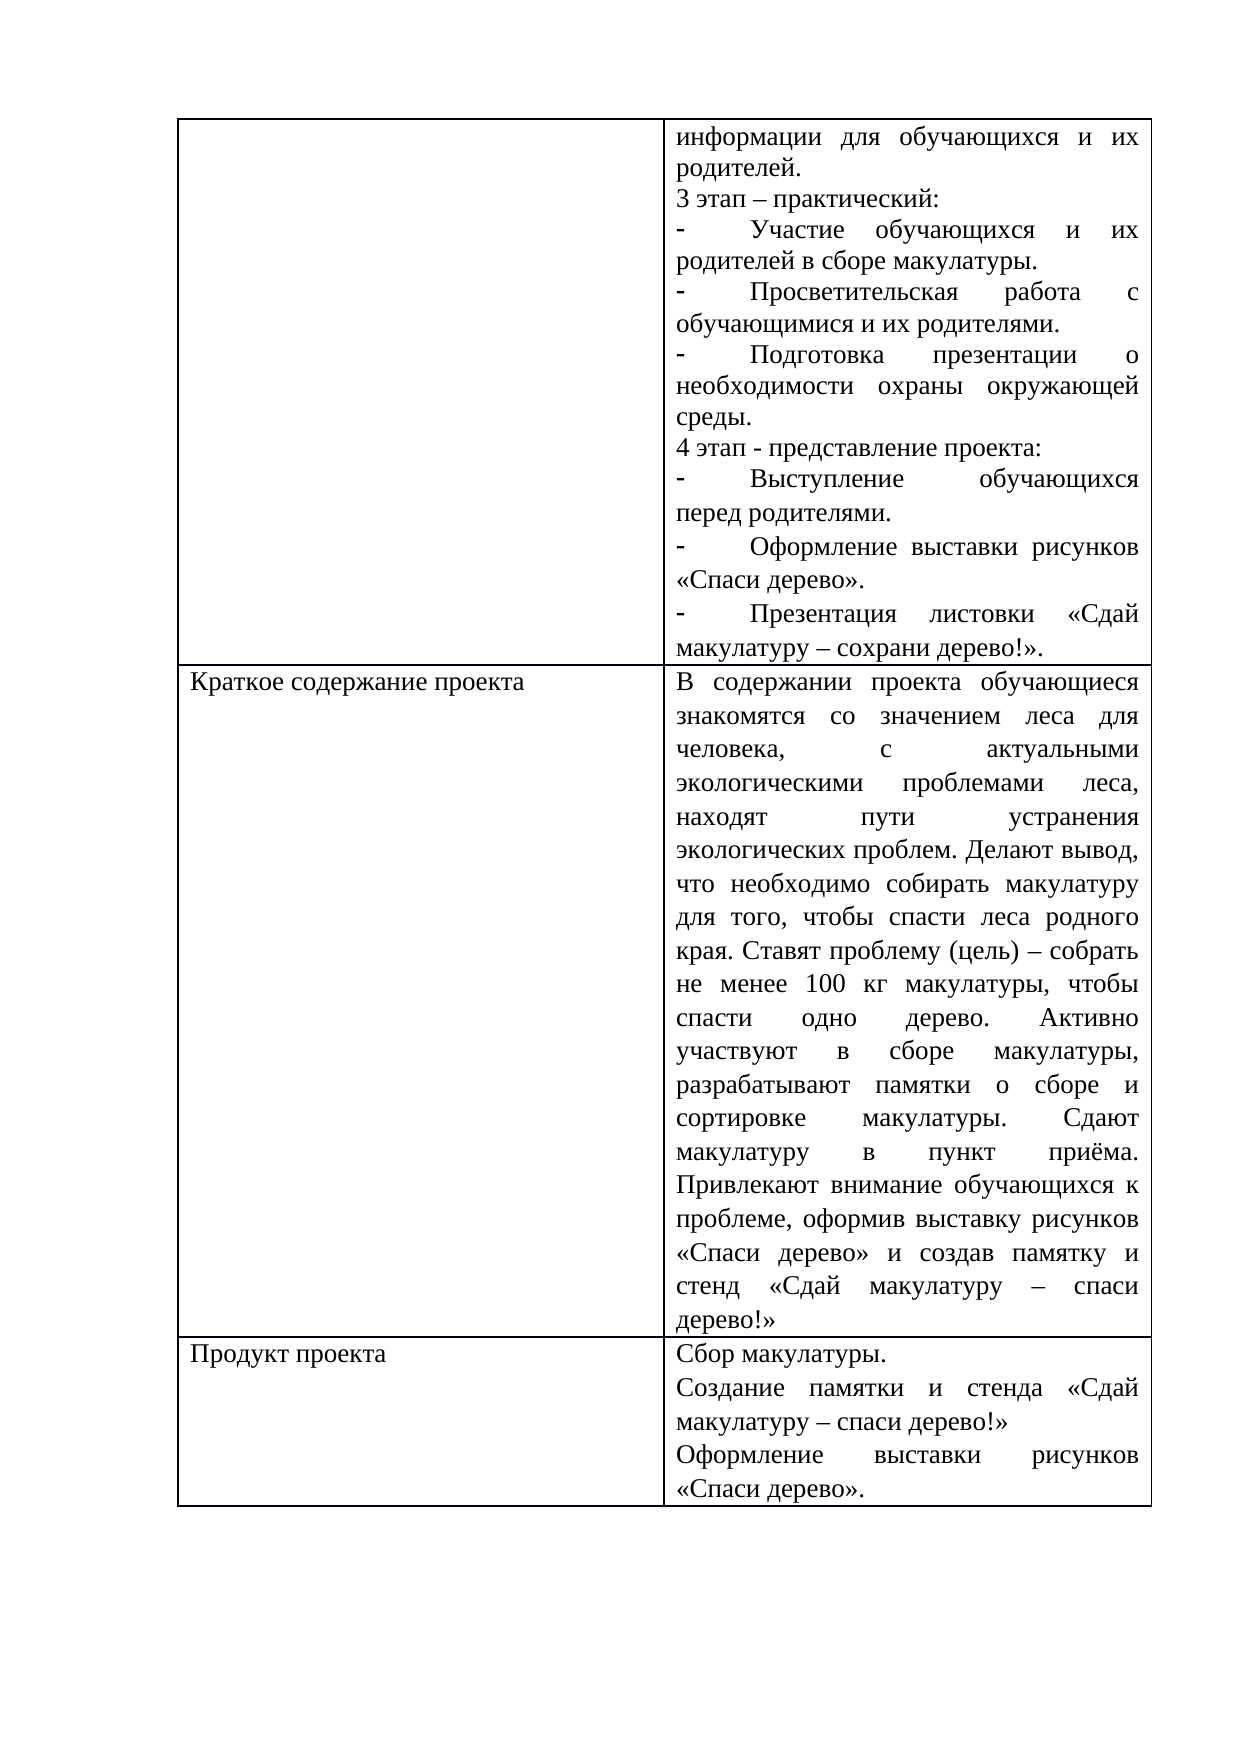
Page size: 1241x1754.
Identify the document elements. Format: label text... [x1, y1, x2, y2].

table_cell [665, 120, 1151, 664]
table_cell Продукт проекта [179, 1338, 663, 1505]
table_cell Сбор макулатуры. Создание памятки и стенда «Сдай макулатуру – спаси дерево!» Оформление выставки рисунков «Спаси дерево». [665, 1338, 1151, 1505]
table_cell Краткое содержание проекта [179, 666, 663, 1336]
table_cell В содержании проекта обучающиеся знакомятся со значением леса для человека, с актуальными экологическими проблемами леса, находят пути устранения экологических проблем. Делают вывод, что необходимо собирать макулатуру для того, чтобы спасти леса родного края. Ставят проблему (цель) – собрать не менее 100 кг макулатуры, чтобы спасти одно дерево. Активно участвуют в сборе макулатуры, разрабатывают памятки о сборе и сортировке макулатуры. Сдают макулатуру в пункт приёма. Привлекают внимание обучающихся к проблеме, оформив выставку рисунков «Спаси дерево» и создав памятку и стенд «Сдай макулатуру – спаси дерево!» [665, 666, 1151, 1336]
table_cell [179, 120, 663, 664]
